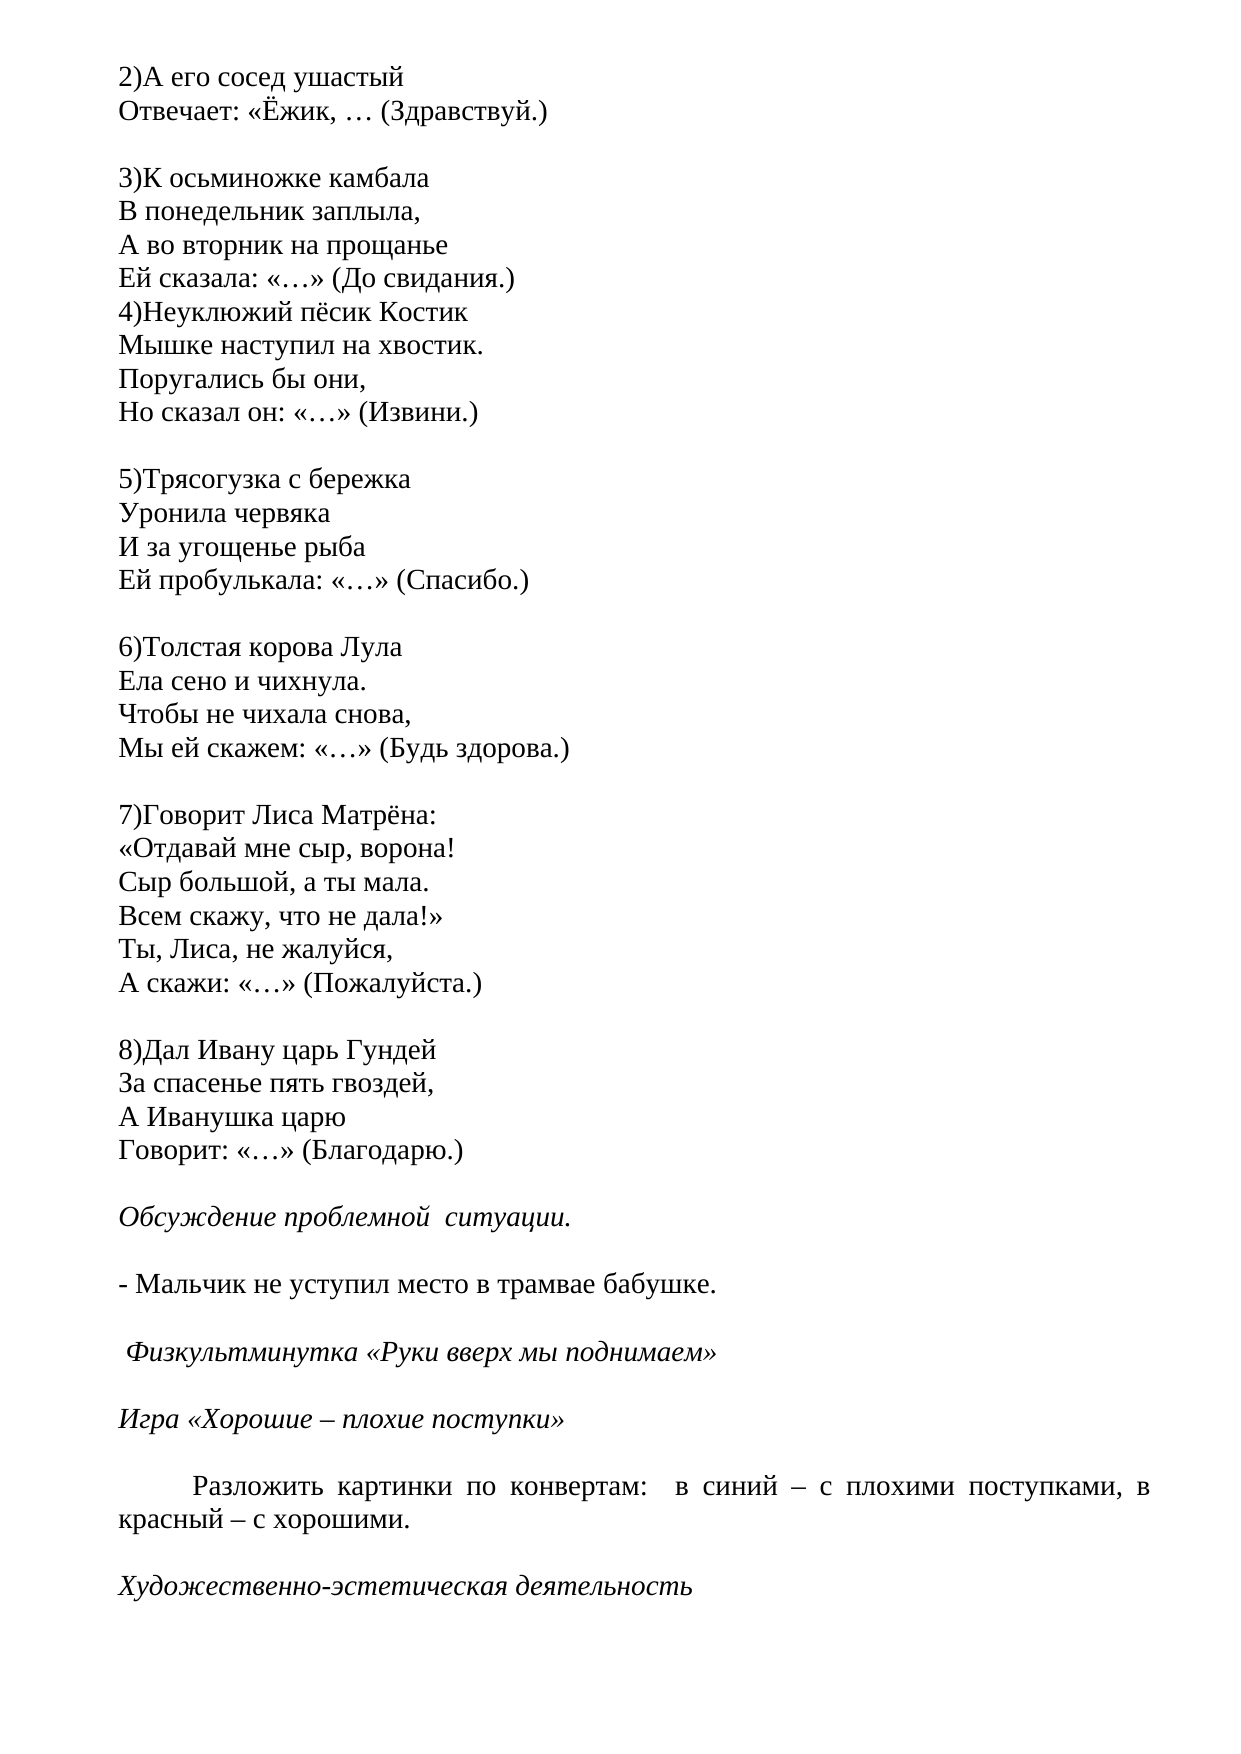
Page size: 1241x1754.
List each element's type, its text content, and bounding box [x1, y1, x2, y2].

text - Мальчик не уступил место в трамвае бабушке. [118, 1267, 1152, 1300]
text 2)А его сосед ушастый Отвечает: «Ёжик, … (Здравствуй.) [118, 59, 1152, 160]
text Обсуждение проблемной ситуации. [118, 1199, 1152, 1233]
text Разложить картинки по конвертам: в синий – с плохими поступками, в красный – с хорошими. [118, 1468, 1152, 1535]
text Физкультминутка «Руки вверх мы поднимаем» [118, 1334, 1152, 1367]
text 8)Дал Ивану царь Гундей За спасенье пять гвоздей, А Иванушка царю Говорит: «…» (Благодарю.) [118, 1032, 1152, 1166]
text Игра «Хорошие – плохие поступки» [118, 1401, 1152, 1434]
text 6)Толстая корова Лула Ела сено и чихнула. Чтобы не чихала снова, Мы ей скажем: «…» (Будь здорова.) [118, 629, 1152, 797]
text 5)Трясогузка с бережка Уронила червяка И за угощенье рыба Ей пробулькала: «…» (Спасибо.) [118, 462, 1152, 629]
text 3)К осьминожке камбала В понедельник заплыла, А во вторник на прощанье Ей сказала: «…» (До свидания.) 4)Неуклюжий пёсик Костик Мышке наступил на хвостик. Поругались бы они, Но сказал он: «…» (Извини.) [118, 160, 1152, 462]
text Художественно-эстетическая деятельность [118, 1568, 1152, 1602]
text 7)Говорит Лиса Матрёна: «Отдавай мне сыр, ворона! Сыр большой, а ты мала. Всем скажу, что не дала!» Ты, Лиса, не жалуйся, А скажи: «…» (Пожалуйста.) [118, 797, 1152, 1032]
